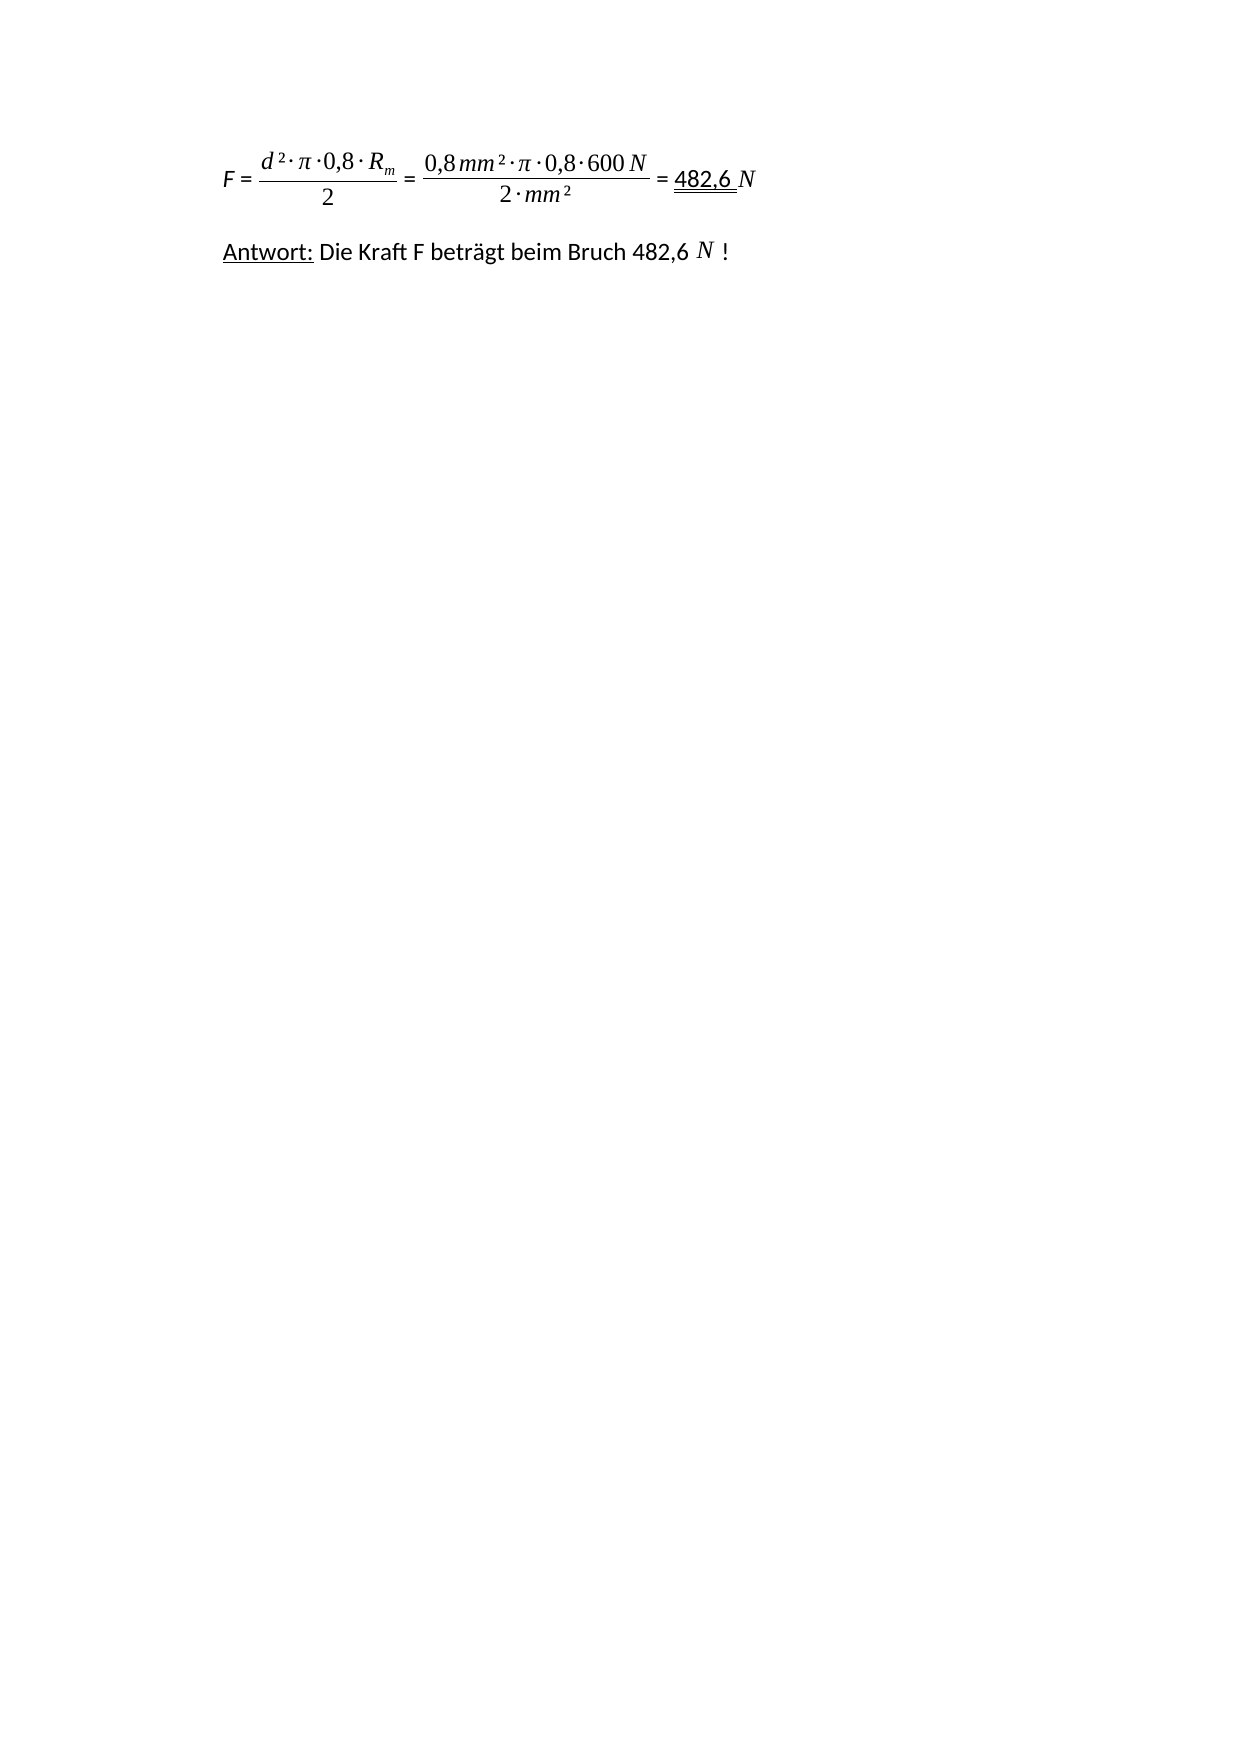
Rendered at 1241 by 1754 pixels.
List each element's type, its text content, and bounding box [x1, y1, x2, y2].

text F = = = 482,6 [223, 148, 1093, 210]
text Antwort: Die Kraft F beträgt beim Bruch 482,6 ! [223, 236, 1093, 266]
